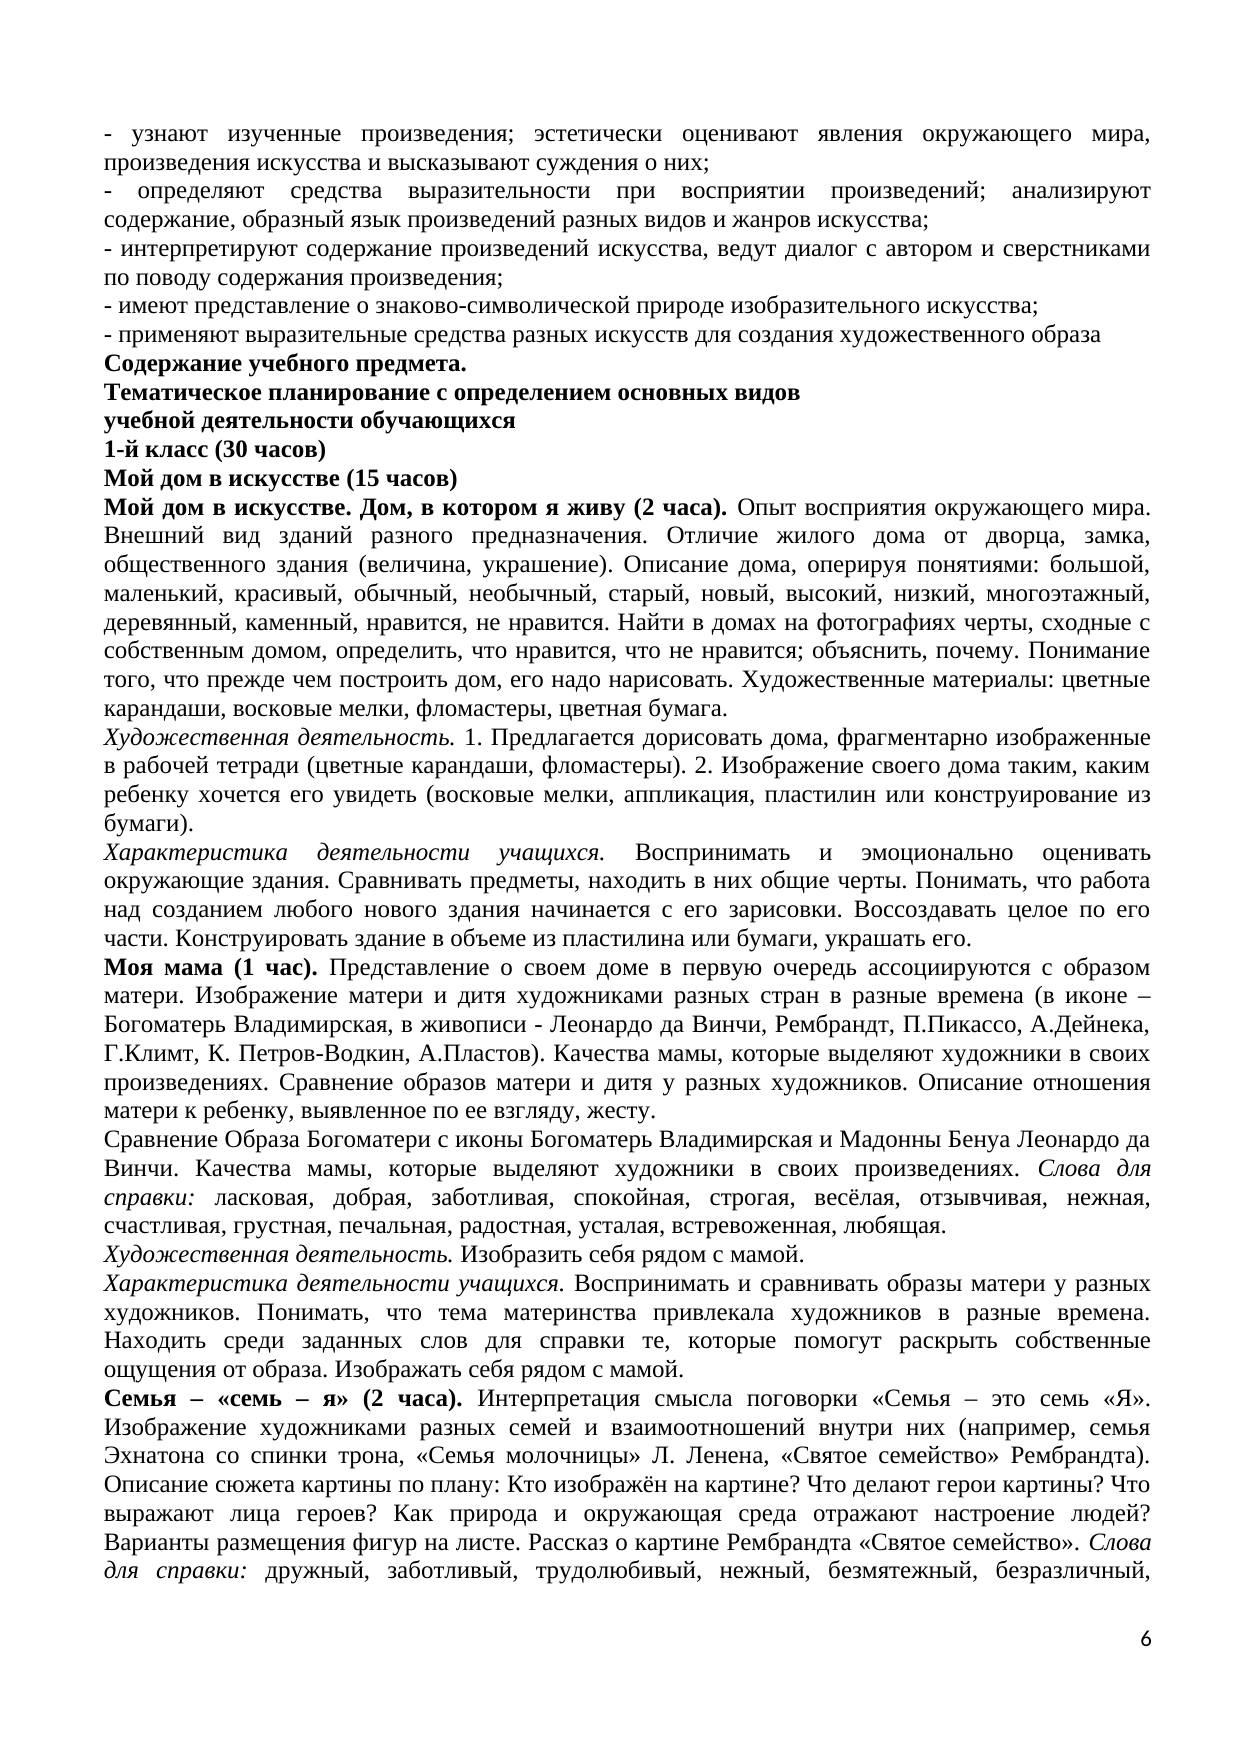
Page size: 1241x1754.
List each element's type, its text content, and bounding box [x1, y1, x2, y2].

text Мой дом в искусстве (15 часов) [103, 463, 1152, 492]
text Характеристика деятельности учащихся. Воспринимать и сравнивать образы матери у разных художников. Понимать, что тема материнства привлекала художников в разные времена. Находить среди заданных слов для справки те, которые помогут раскрыть собственные ощущения от образа. Изображать себя рядом с мамой. [103, 1268, 1152, 1383]
text Содержание учебного предмета. [103, 348, 1152, 377]
text Характеристика деятельности учащихся. Воспринимать и эмоционально оценивать окружающие здания. Сравнивать предметы, находить в них общие черты. Понимать, что работа над созданием любого нового здания начинается с его зарисовки. Воссоздавать целое по его части. Конструировать здание в объеме из пластилина или бумаги, украшать его. [103, 837, 1152, 952]
text - определяют средства выразительности при восприятии произведений; анализируют содержание, образный язык произведений разных видов и жанров искусства; [103, 176, 1152, 233]
text учебной деятельности обучающихся [103, 406, 1152, 434]
text Сравнение Образа Богоматери с иконы Богоматерь Владимирская и Мадонны Бенуа Леонардо да Винчи. Качества мамы, которые выделяют художники в своих произведениях. Слова для справки: ласковая, добрая, заботливая, спокойная, строгая, весёлая, отзывчивая, нежная, счастливая, грустная, печальная, радостная, усталая, встревоженная, любящая. [103, 1124, 1152, 1239]
text Мой дом в искусстве. Дом, в котором я живу (2 часа). Опыт восприятия окружающего мира. Внешний вид зданий разного предназначения. Отличие жилого дома от дворца, замка, общественного здания (величина, украшение). Описание дома, оперируя понятиями: большой, маленький, красивый, обычный, необычный, старый, новый, высокий, низкий, многоэтажный, деревянный, каменный, нравится, не нравится. Найти в домах на фотографиях черты, сходные с собственным домом, определить, что нравится, что не нравится; объяснить, почему. Понимание того, что прежде чем построить дом, его надо нарисовать. Художественные материалы: цветные карандаши, восковые мелки, фломастеры, цветная бумага. [103, 492, 1152, 722]
text 1-й класс (30 часов) [103, 434, 1152, 463]
text - интерпретируют содержание произведений искусства, ведут диалог с автором и сверстниками по поводу содержания произведения; [103, 233, 1152, 291]
text - применяют выразительные средства разных искусств для создания художественного образа [103, 319, 1152, 348]
text Тематическое планирование с определением основных видов [103, 377, 1152, 406]
text Художественная деятельность. Изобразить себя рядом с мамой. [103, 1239, 1152, 1268]
text Художественная деятельность. 1. Предлагается дорисовать дома, фрагментарно изображенные в рабочей тетради (цветные карандаши, фломастеры). 2. Изображение своего дома таким, каким ребенку хочется его увидеть (восковые мелки, аппликация, пластилин или конструирование из бумаги). [103, 722, 1152, 837]
text - узнают изученные произведения; эстетически оценивают явления окружающего мира, произведения искусства и высказывают суждения о них; [103, 118, 1152, 176]
text - имеют представление о знаково-символической природе изобразительного искусства; [103, 291, 1152, 319]
text Моя мама (1 час). Представление о своем доме в первую очередь ассоциируются с образом матери. Изображение матери и дитя художниками разных стран в разные времена (в иконе – Богоматерь Владимирская, в живописи - Леонардо да Винчи, Рембрандт, П.Пикассо, А.Дейнека, Г.Климт, К. Петров-Водкин, А.Пластов). Качества мамы, которые выделяют художники в своих произведениях. Сравнение образов матери и дитя у разных художников. Описание отношения матери к ребенку, выявленное по ее взгляду, жесту. [103, 952, 1152, 1124]
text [103, 1383, 1152, 1584]
